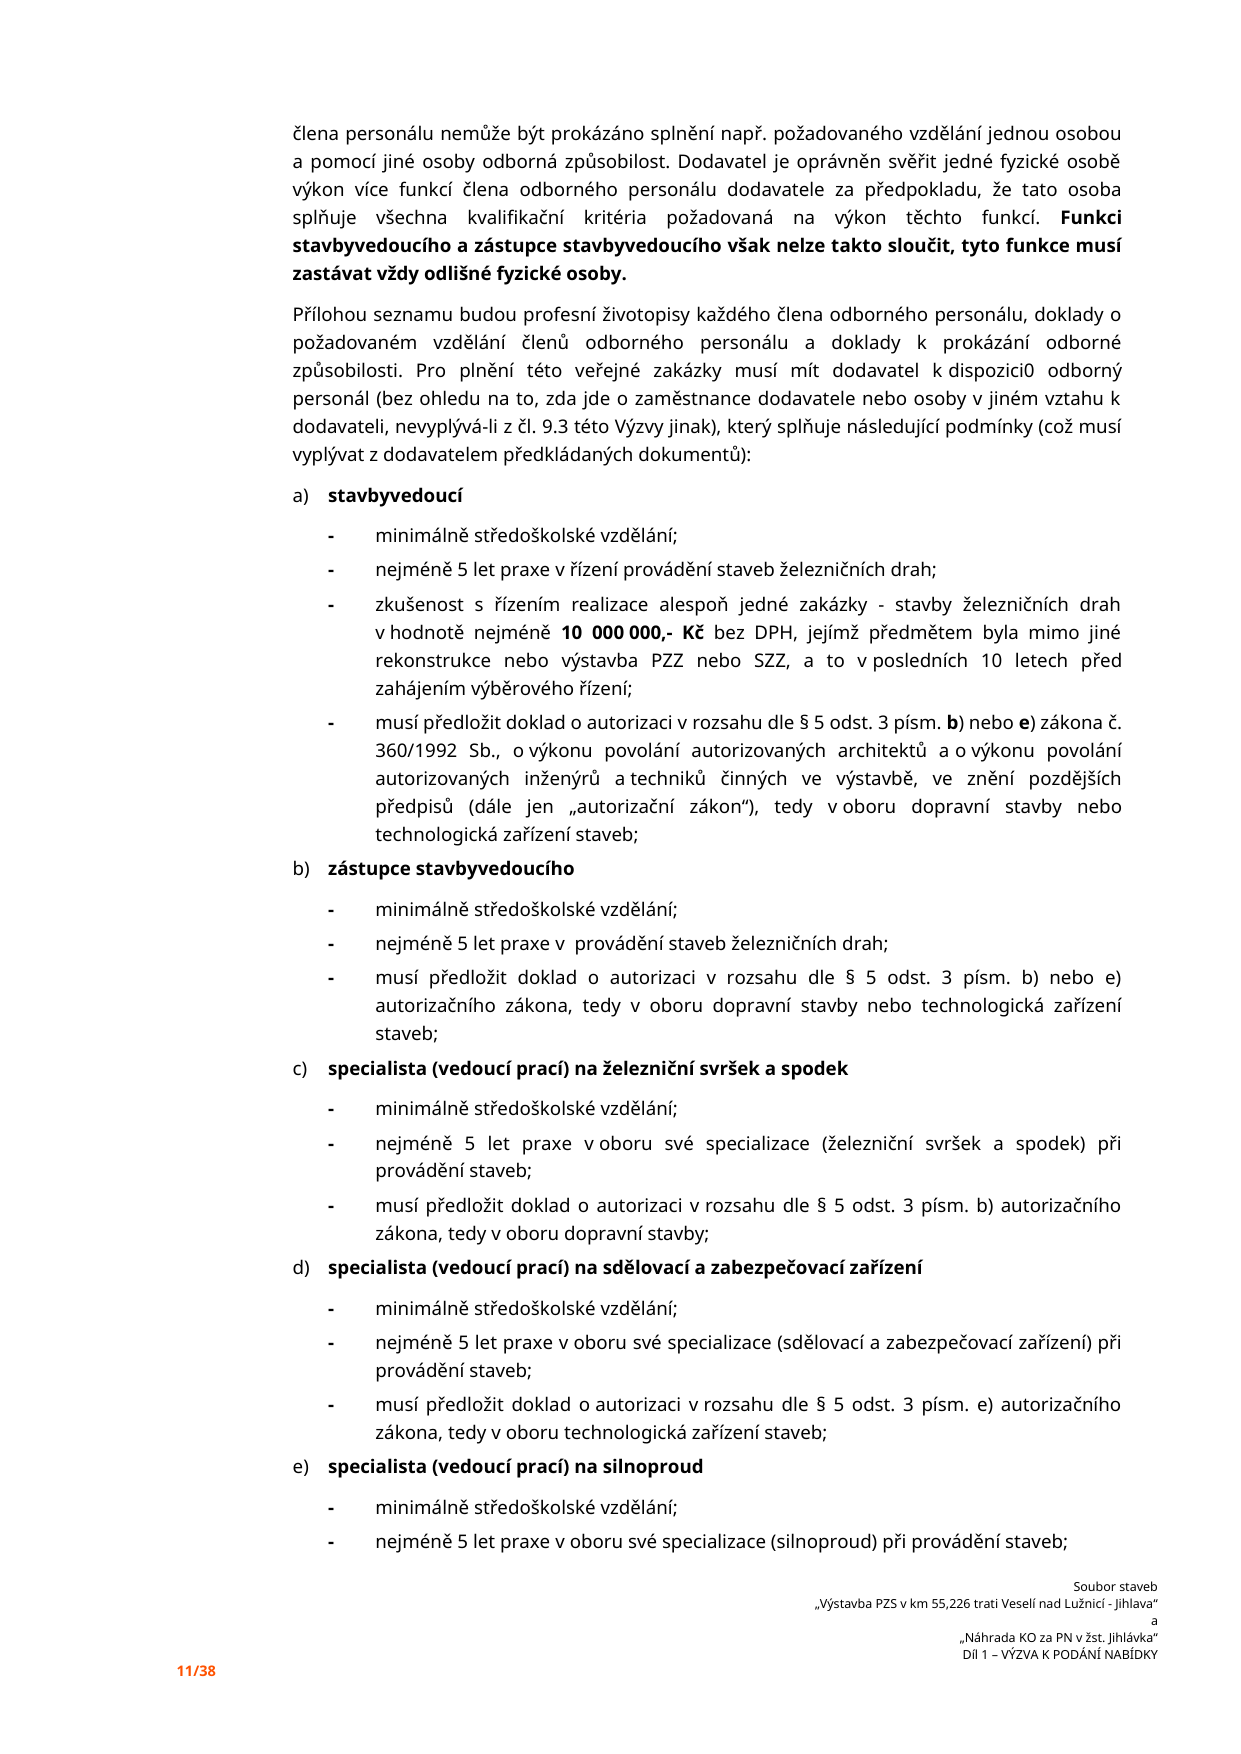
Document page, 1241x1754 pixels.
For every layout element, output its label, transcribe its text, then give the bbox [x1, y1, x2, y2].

text specialista (vedoucí prací) na sdělovací a zabezpečovací zařízení [292, 1254, 1122, 1280]
text nejméně 5 let praxe v oboru své specializace (sdělovací a zabezpečovací zařízení) při provádění staveb; [328, 1329, 1122, 1383]
text zástupce stavbyvedoucího [292, 856, 1122, 881]
text minimálně středoškolské vzdělání; [328, 1295, 1122, 1320]
text nejméně 5 let praxe v provádění staveb železničních drah; [328, 930, 1122, 956]
text musí předložit doklad o autorizaci v rozsahu dle § 5 odst. 3 písm. e) autorizačního zákona, tedy v oboru technologická zařízení staveb; [328, 1391, 1122, 1445]
text minimálně středoškolské vzdělání; [328, 1096, 1122, 1121]
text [292, 121, 1122, 286]
text nejméně 5 let praxe v řízení provádění staveb železničních drah; [328, 557, 1122, 582]
text musí předložit doklad o autorizaci v rozsahu dle § 5 odst. 3 písm. b) nebo e) autorizačního zákona, tedy v oboru dopravní stavby nebo technologická zařízení staveb; [328, 965, 1122, 1046]
text musí předložit doklad o autorizaci v rozsahu dle § 5 odst. 3 písm. b) autorizačního zákona, tedy v oboru dopravní stavby; [328, 1192, 1122, 1246]
text minimálně středoškolské vzdělání; [328, 1494, 1122, 1520]
text musí předložit doklad o autorizaci v rozsahu dle § 5 odst. 3 písm. b) nebo e) zákona č. 360/1992 Sb., o výkonu povolání autorizovaných architektů a o výkonu povolání autorizovaných inženýrů a techniků činných ve výstavbě, ve znění pozdějších předpisů (dále jen „autorizační zákon“), tedy v oboru dopravní stavby nebo technologická zařízení staveb; [328, 709, 1122, 847]
text minimálně středoškolské vzdělání; [328, 522, 1122, 548]
text minimálně středoškolské vzdělání; [328, 896, 1122, 922]
text zkušenost s řízením realizace alespoň jedné zakázky - stavby železničních drah v hodnotě nejméně 10 000 000,- Kč bez DPH, jejímž předmětem byla mimo jiné rekonstrukce nebo výstavba PZZ nebo SZZ, a to v posledních 10 letech před zahájením výběrového řízení; [328, 591, 1122, 701]
text nejméně 5 let praxe v oboru své specializace (silnoproud) při provádění staveb; [328, 1528, 1122, 1554]
text specialista (vedoucí prací) na železniční svršek a spodek [292, 1055, 1122, 1081]
text specialista (vedoucí prací) na silnoproud [292, 1454, 1122, 1479]
text nejméně 5 let praxe v oboru své specializace (železniční svršek a spodek) při provádění staveb; [328, 1130, 1122, 1183]
list stavbyvedoucí [292, 482, 1122, 507]
text Přílohou seznamu budou profesní životopisy každého člena odborného personálu, doklady o požadovaném vzdělání členů odborného personálu a doklady k prokázání odborné způsobilosti. Pro plnění této veřejné zakázky musí mít dodavatel k dispozici0 odborný personál (bez ohledu na to, zda jde o zaměstnance dodavatele nebo osoby v jiném vztahu k dodavateli, nevyplývá-li z čl. 9.3 této Výzvy jinak), který splňuje následující podmínky (což musí vyplývat z dodavatelem předkládaných dokumentů): [292, 301, 1122, 467]
